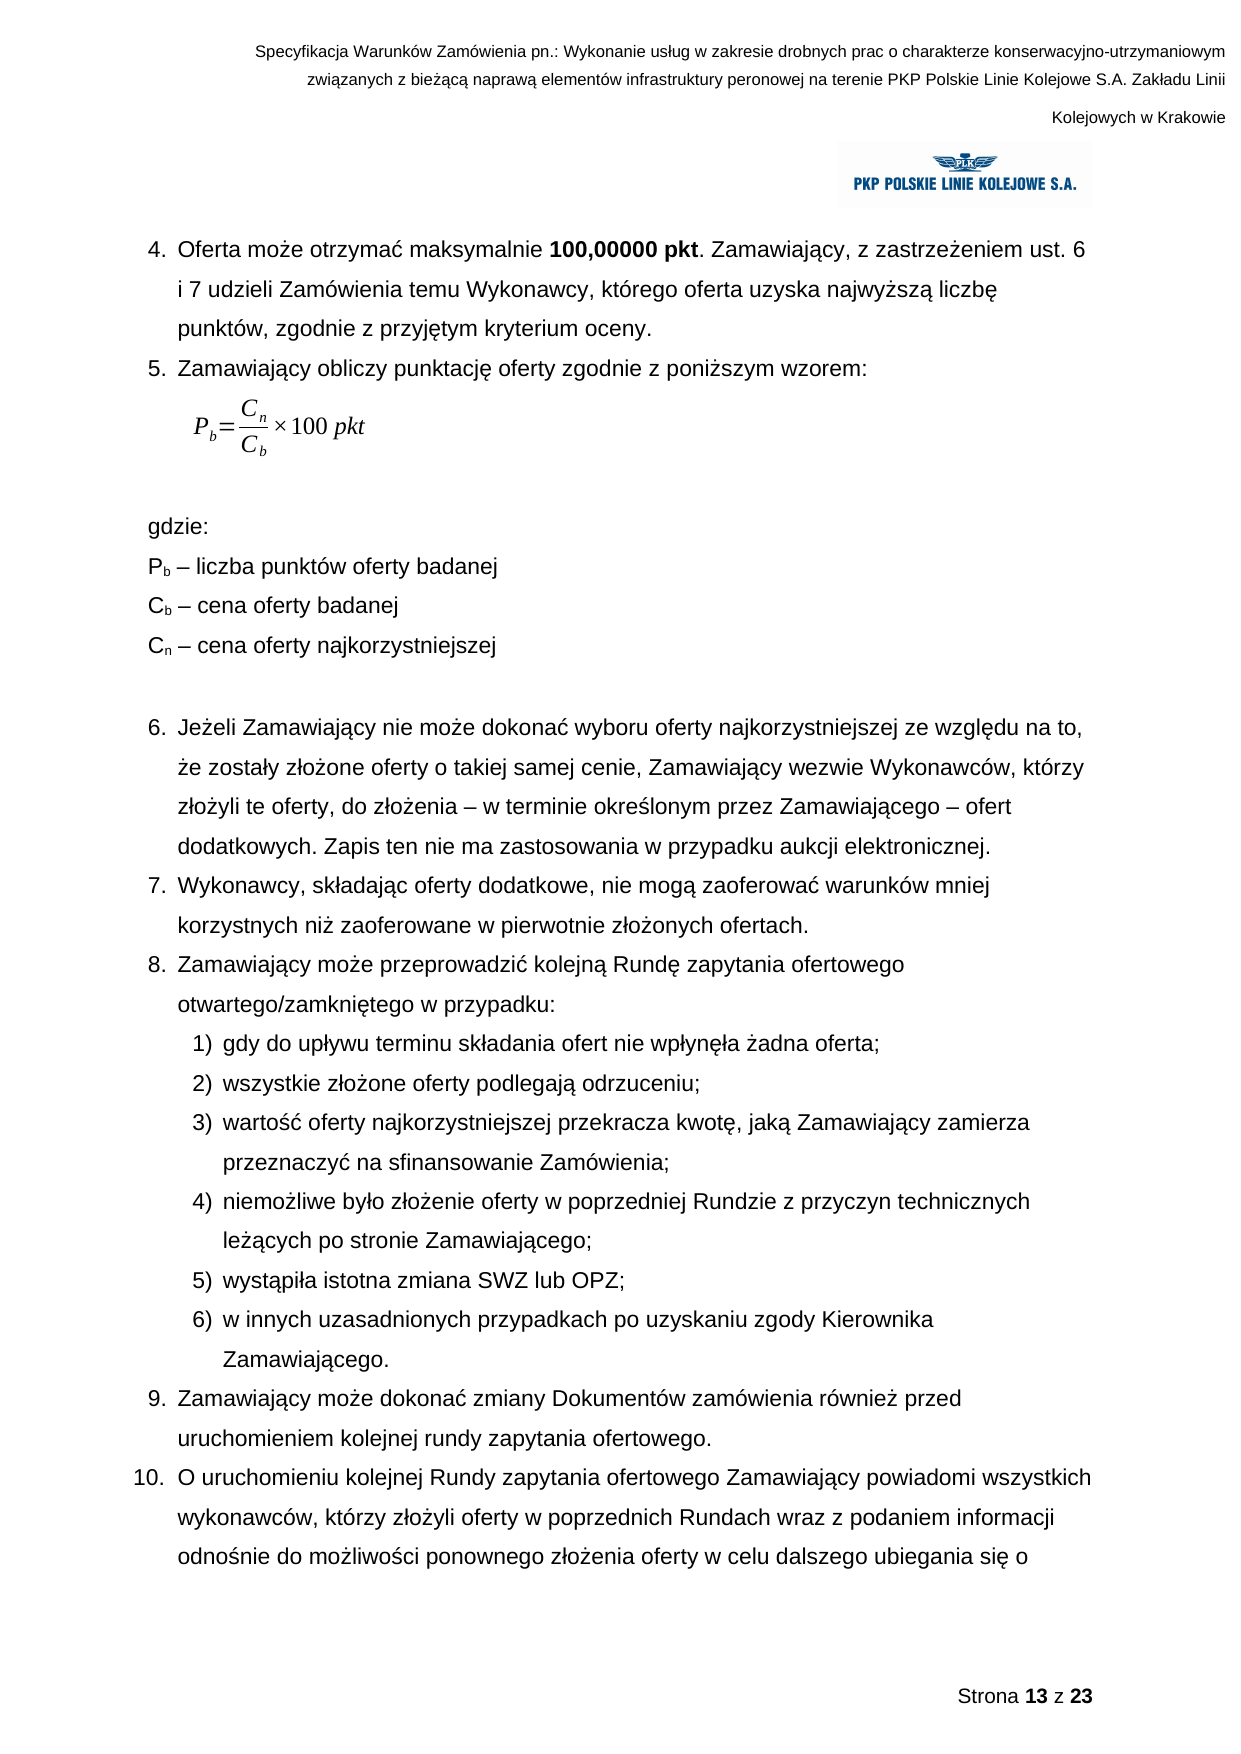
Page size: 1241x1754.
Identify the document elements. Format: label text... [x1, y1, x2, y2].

list wartość oferty najkorzystniejszej przekracza kwotę, jaką Zamawiający zamierza przeznaczyć na sfinansowanie Zamówienia; [192, 1109, 1093, 1175]
list niemożliwe było złożenie oferty w poprzedniej Rundzie z przyczyn technicznych leżących po stronie Zamawiającego; [192, 1188, 1093, 1254]
list Oferta może otrzymać maksymalnie 100,00000 pkt. Zamawiający, z zastrzeżeniem ust. 6 i 7 udzieli Zamówienia temu Wykonawcy, którego oferta uzyska najwyższą liczbę punktów, zgodnie z przyjętym kryterium oceny. [148, 236, 1093, 342]
text Cn – cena oferty najkorzystniejszej [148, 632, 1093, 658]
list Jeżeli Zamawiający nie może dokonać wyboru oferty najkorzystniejszej ze względu na to, że zostały złożone oferty o takiej samej cenie, Zamawiający wezwie Wykonawców, którzy złożyli te oferty, do złożenia – w terminie określonym przez Zamawiającego – ofert dodatkowych. Zapis ten nie ma zastosowania w przypadku aukcji elektronicznej. [148, 714, 1093, 859]
list Zamawiający może dokonać zmiany Dokumentów zamówienia również przed uruchomieniem kolejnej rundy zapytania ofertowego. [148, 1385, 1093, 1451]
list gdy do upływu terminu składania ofert nie wpłynęła żadna oferta; [192, 1030, 1093, 1056]
text Cb – cena oferty badanej [148, 592, 1093, 618]
list Zamawiający obliczy punktację oferty zgodnie z poniższym wzorem: [148, 355, 1093, 381]
picture [837, 141, 1093, 208]
text gdzie: [148, 513, 1093, 539]
list Zamawiający może przeprowadzić kolejną Rundę zapytania ofertowego otwartego/zamkniętego w przypadku: [148, 951, 1093, 1017]
list w innych uzasadnionych przypadkach po uzyskaniu zgody Kierownika Zamawiającego. [192, 1306, 1093, 1372]
text Pb – liczba punktów oferty badanej [148, 553, 1093, 579]
list wszystkie złożone oferty podlegają odrzuceniu; [192, 1069, 1093, 1096]
list Wykonawcy, składając oferty dodatkowe, nie mogą zaoferować warunków mniej korzystnych niż zaoferowane w pierwotnie złożonych ofertach. [148, 872, 1093, 938]
list wystąpiła istotna zmiana SWZ lub OPZ; [192, 1267, 1093, 1293]
